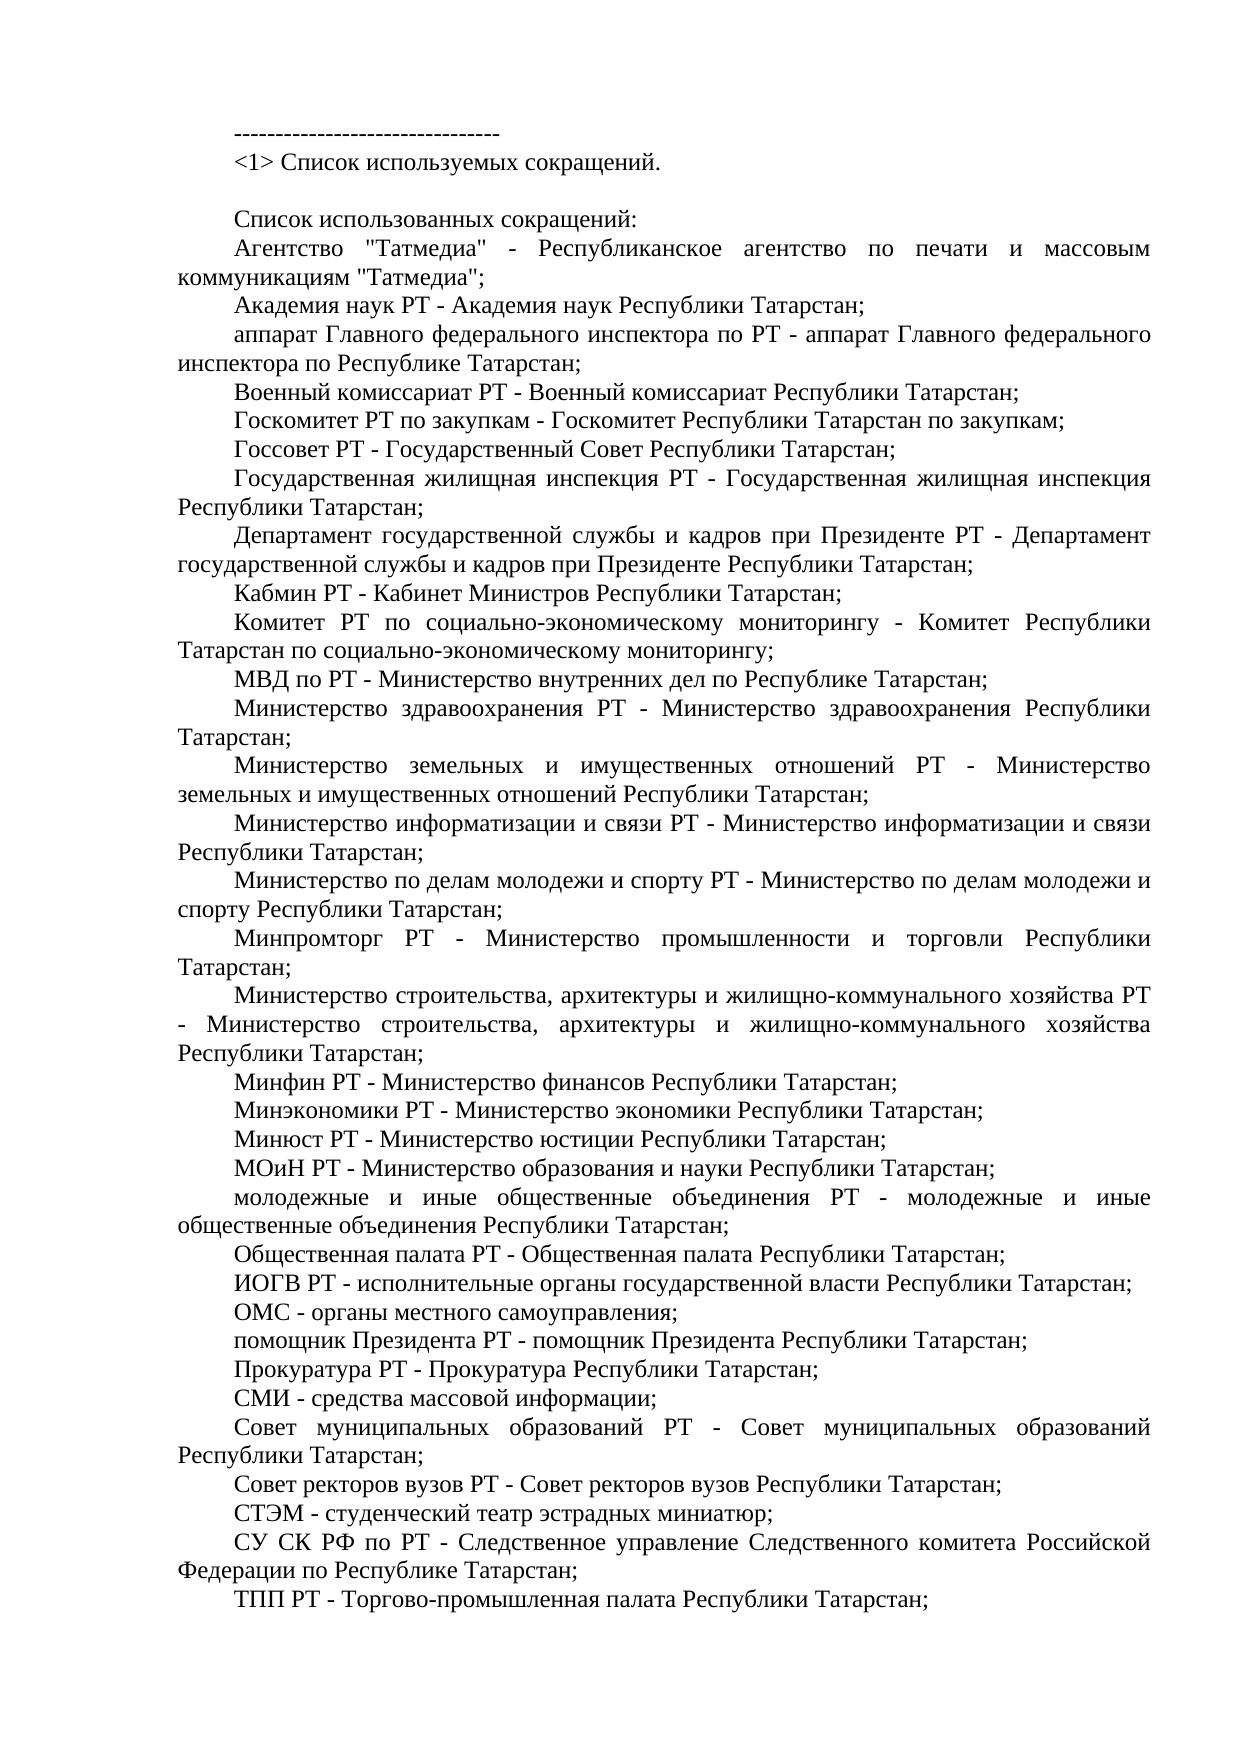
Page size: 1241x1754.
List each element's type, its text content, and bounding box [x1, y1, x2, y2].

text Министерство информатизации и связи РТ - Министерство информатизации и связи Республики Татарстан; [177, 808, 1152, 866]
text МВД по РТ - Министерство внутренних дел по Республике Татарстан; [177, 664, 1152, 693]
text Минфин РТ - Министерство финансов Республики Татарстан; [177, 1067, 1152, 1096]
text Общественная палата РТ - Общественная палата Республики Татарстан; [177, 1239, 1152, 1268]
text ИОГВ РТ - исполнительные органы государственной власти Республики Татарстан; [177, 1268, 1152, 1297]
text ОМС - органы местного самоуправления; [177, 1297, 1152, 1326]
text Минэкономики РТ - Министерство экономики Республики Татарстан; [177, 1096, 1152, 1124]
text Министерство строительства, архитектуры и жилищно-коммунального хозяйства РТ - Министерство строительства, архитектуры и жилищно-коммунального хозяйства Республики Татарстан; [177, 981, 1152, 1067]
text Министерство по делам молодежи и спорту РТ - Министерство по делам молодежи и спорту Республики Татарстан; [177, 866, 1152, 923]
text Комитет РТ по социально-экономическому мониторингу - Комитет Республики Татарстан по социально-экономическому мониторингу; [177, 607, 1152, 664]
text молодежные и иные общественные объединения РТ - молодежные и иные общественные объединения Республики Татарстан; [177, 1182, 1152, 1239]
text СМИ - средства массовой информации; [177, 1383, 1152, 1412]
text Прокуратура РТ - Прокуратура Республики Татарстан; [177, 1354, 1152, 1383]
text Министерство здравоохранения РТ - Министерство здравоохранения Республики Татарстан; [177, 693, 1152, 751]
text помощник Президента РТ - помощник Президента Республики Татарстан; [177, 1326, 1152, 1354]
text ТПП РТ - Торгово-промышленная палата Республики Татарстан; [177, 1584, 1152, 1613]
text Министерство земельных и имущественных отношений РТ - Министерство земельных и имущественных отношений Республики Татарстан; [177, 751, 1152, 808]
text СТЭМ - студенческий театр эстрадных миниатюр; [177, 1498, 1152, 1527]
text Кабмин РТ - Кабинет Министров Республики Татарстан; [177, 578, 1152, 607]
text Минпромторг РТ - Министерство промышленности и торговли Республики Татарстан; [177, 923, 1152, 981]
text Минюст РТ - Министерство юстиции Республики Татарстан; [177, 1124, 1152, 1153]
text Совет муниципальных образований РТ - Совет муниципальных образований Республики Татарстан; [177, 1412, 1152, 1469]
text <1> Список используемых сокращений. [177, 147, 1152, 176]
text -------------------------------- [177, 118, 1152, 147]
text Агентство "Татмедиа" - Республиканское агентство по печати и массовым коммуникациям "Татмедиа"; [177, 233, 1152, 291]
text Госсовет РТ - Государственный Совет Республики Татарстан; [177, 434, 1152, 463]
text Совет ректоров вузов РТ - Совет ректоров вузов Республики Татарстан; [177, 1469, 1152, 1498]
text Госкомитет РТ по закупкам - Госкомитет Республики Татарстан по закупкам; [177, 406, 1152, 434]
text аппарат Главного федерального инспектора по РТ - аппарат Главного федерального инспектора по Республике Татарстан; [177, 319, 1152, 377]
text Департамент государственной службы и кадров при Президенте РТ - Департамент государственной службы и кадров при Президенте Республики Татарстан; [177, 521, 1152, 578]
text Академия наук РТ - Академия наук Республики Татарстан; [177, 291, 1152, 319]
text Военный комиссариат РТ - Военный комиссариат Республики Татарстан; [177, 377, 1152, 406]
text Государственная жилищная инспекция РТ - Государственная жилищная инспекция Республики Татарстан; [177, 463, 1152, 521]
text Список использованных сокращений: [177, 204, 1152, 233]
text СУ СК РФ по РТ - Следственное управление Следственного комитета Российской Федерации по Республике Татарстан; [177, 1527, 1152, 1584]
text МОиН РТ - Министерство образования и науки Республики Татарстан; [177, 1153, 1152, 1182]
